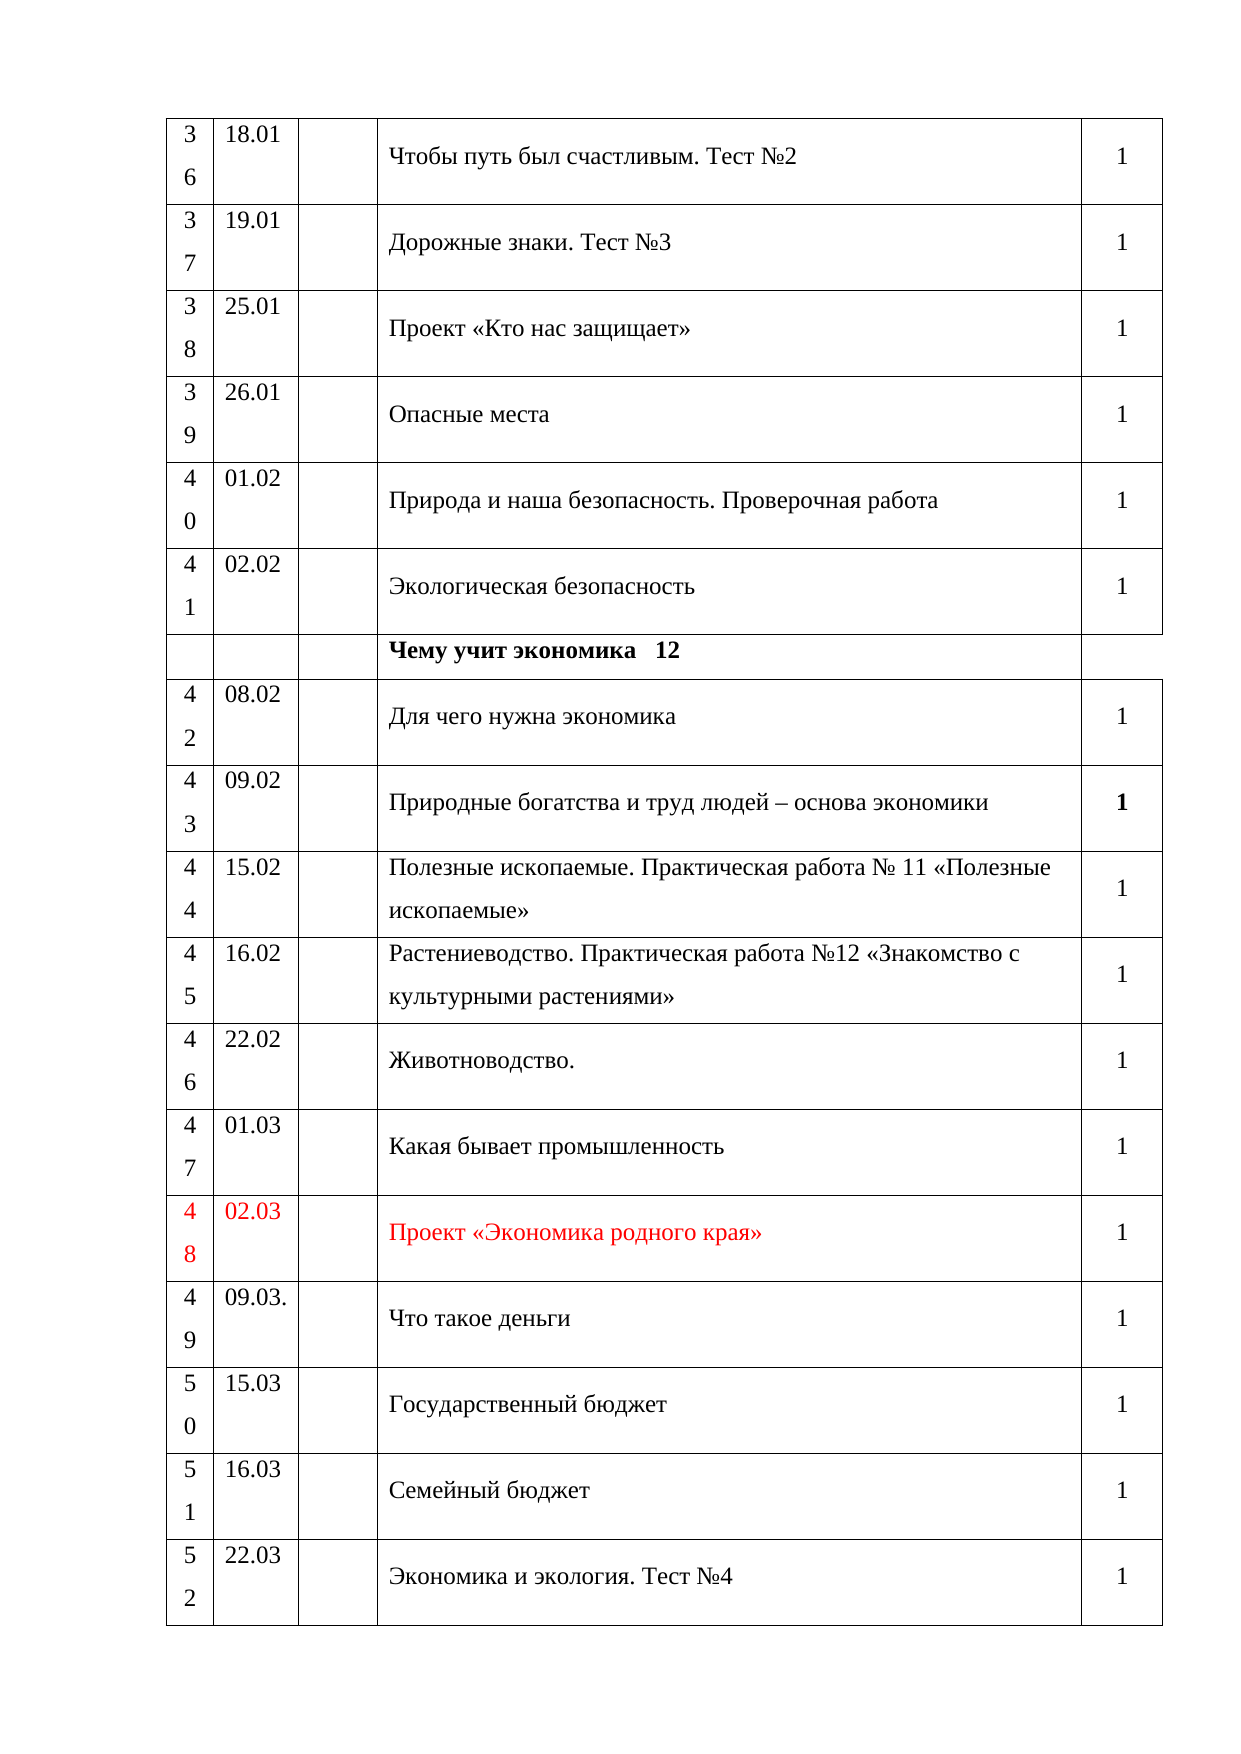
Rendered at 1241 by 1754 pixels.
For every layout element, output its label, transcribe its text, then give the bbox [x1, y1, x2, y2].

table_cell [299, 635, 377, 678]
table_cell 18.01 [214, 119, 298, 204]
table_cell 01.02 [214, 463, 298, 548]
table_cell [299, 766, 377, 851]
table_cell [299, 1454, 377, 1539]
table_cell 45 [167, 938, 213, 1023]
table_cell 36 [167, 119, 213, 204]
table_cell Животноводство. [378, 1024, 1081, 1109]
table_cell 09.02 [214, 766, 298, 851]
table_cell [299, 680, 377, 764]
table_cell [299, 1196, 377, 1281]
table_cell 1 [1082, 1196, 1162, 1281]
table_cell 1 [1082, 1540, 1162, 1625]
table_cell 43 [167, 766, 213, 851]
table_cell 1 [1082, 1454, 1162, 1539]
table_cell 01.03 [214, 1110, 298, 1195]
table_cell 49 [167, 1282, 213, 1367]
table_cell [299, 852, 377, 937]
table_cell Чему учит экономика 12 [378, 635, 1081, 678]
table_cell Какая бывает промышленность [378, 1110, 1081, 1195]
table_cell 09.03. [214, 1282, 298, 1367]
table_cell 25.01 [214, 291, 298, 376]
table_cell 1 [1082, 1282, 1162, 1367]
table_cell [299, 938, 377, 1023]
table_cell 1 [1082, 1110, 1162, 1195]
table_cell Государственный бюджет [378, 1368, 1081, 1453]
table_cell Опасные места [378, 377, 1081, 462]
table_cell Для чего нужна экономика [378, 680, 1081, 764]
table_cell 1 [1082, 938, 1162, 1023]
table_cell 1 [1082, 766, 1162, 851]
table_cell 1 [1082, 852, 1162, 937]
table_cell 16.02 [214, 938, 298, 1023]
table_cell 46 [167, 1024, 213, 1109]
table_cell 26.01 [214, 377, 298, 462]
table_cell 02.03 [214, 1196, 298, 1281]
table_cell [299, 1368, 377, 1453]
table_cell Проект «Кто нас защищает» [378, 291, 1081, 376]
table_cell [299, 463, 377, 548]
table_cell [299, 1540, 377, 1625]
table_cell 42 [167, 680, 213, 764]
table_cell Полезные ископаемые. Практическая работа № 11 «Полезные ископаемые» [378, 852, 1081, 937]
table_cell 1 [1082, 549, 1162, 634]
table_cell 1 [1082, 1024, 1162, 1109]
table_cell Дорожные знаки. Тест №3 [378, 205, 1081, 290]
table_cell 38 [167, 291, 213, 376]
table_cell 52 [167, 1540, 213, 1625]
table_cell 37 [167, 205, 213, 290]
table_cell [299, 549, 377, 634]
table_cell Семейный бюджет [378, 1454, 1081, 1539]
table_cell 22.02 [214, 1024, 298, 1109]
table_cell 39 [167, 377, 213, 462]
table_cell 1 [1082, 291, 1162, 376]
table_cell 22.03 [214, 1540, 298, 1625]
table_cell 40 [167, 463, 213, 548]
table_cell 02.02 [214, 549, 298, 634]
table_cell [299, 1024, 377, 1109]
table_cell Чтобы путь был счастливым. Тест №2 [378, 119, 1081, 204]
table_cell 50 [167, 1368, 213, 1453]
table_cell [299, 377, 377, 462]
table_cell [299, 205, 377, 290]
table_cell 1 [1082, 1368, 1162, 1453]
table_cell [299, 1282, 377, 1367]
table_cell Экономика и экология. Тест №4 [378, 1540, 1081, 1625]
table_cell 1 [1082, 119, 1162, 204]
table_cell Природа и наша безопасность. Проверочная работа [378, 463, 1081, 548]
table_cell 19.01 [214, 205, 298, 290]
table_cell 51 [167, 1454, 213, 1539]
table_cell 15.02 [214, 852, 298, 937]
table_cell [299, 291, 377, 376]
table_cell 47 [167, 1110, 213, 1195]
table_cell Растениеводство. Практическая работа №12 «Знакомство с культурными растениями» [378, 938, 1081, 1023]
table_cell [299, 1110, 377, 1195]
table_cell [214, 635, 298, 678]
table_cell 1 [1082, 680, 1162, 764]
table_cell 41 [167, 549, 213, 634]
table_cell Проект «Экономика родного края» [378, 1196, 1081, 1281]
table_cell [167, 635, 213, 678]
table_cell 1 [1082, 205, 1162, 290]
table_cell 1 [1082, 377, 1162, 462]
table_cell 44 [167, 852, 213, 937]
table_cell Природные богатства и труд людей – основа экономики [378, 766, 1081, 851]
table_cell 16.03 [214, 1454, 298, 1539]
table_cell Что такое деньги [378, 1282, 1081, 1367]
table_cell 1 [1082, 463, 1162, 548]
table_cell 15.03 [214, 1368, 298, 1453]
table_cell [299, 119, 377, 204]
table_cell 48 [167, 1196, 213, 1281]
table_cell 08.02 [214, 680, 298, 764]
table_cell Экологическая безопасность [378, 549, 1081, 634]
